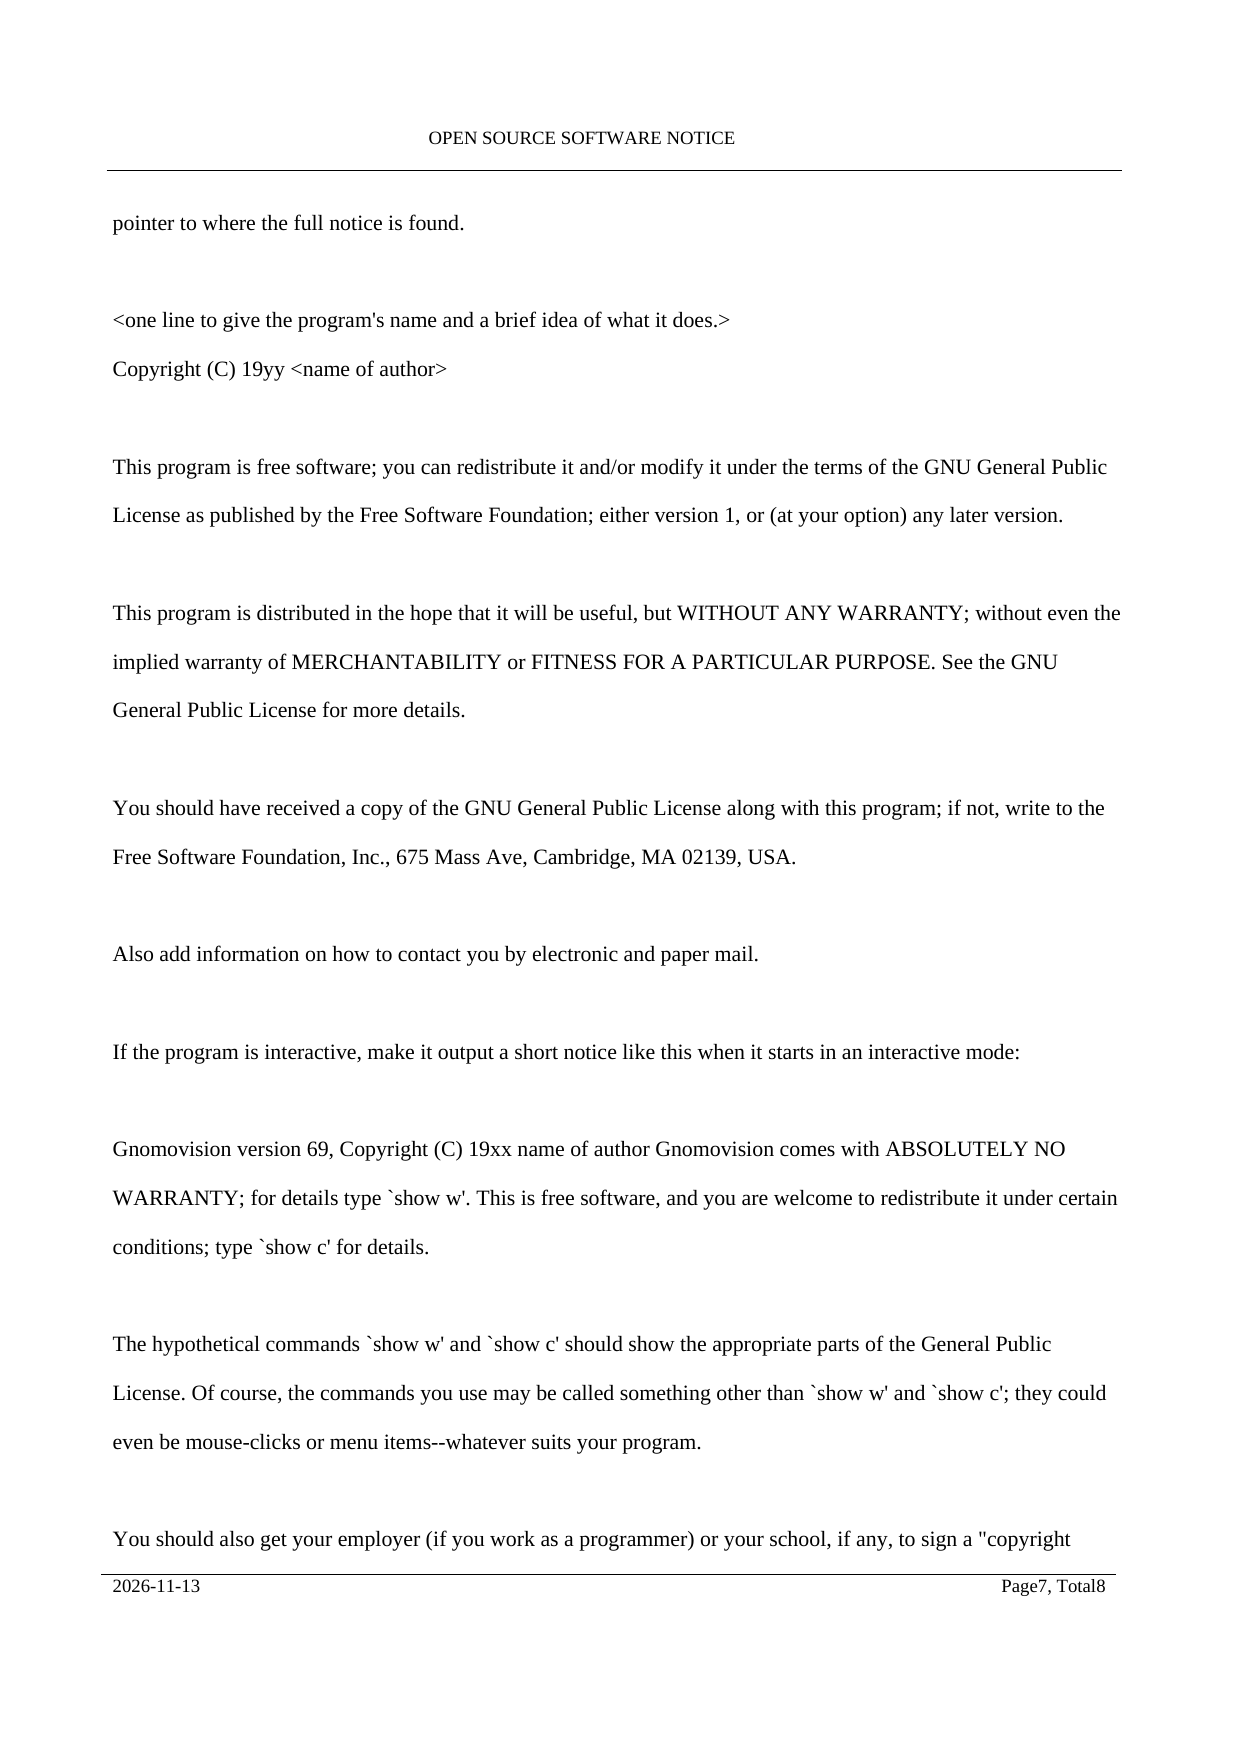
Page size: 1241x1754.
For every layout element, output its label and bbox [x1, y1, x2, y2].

text [112, 206, 1128, 1555]
